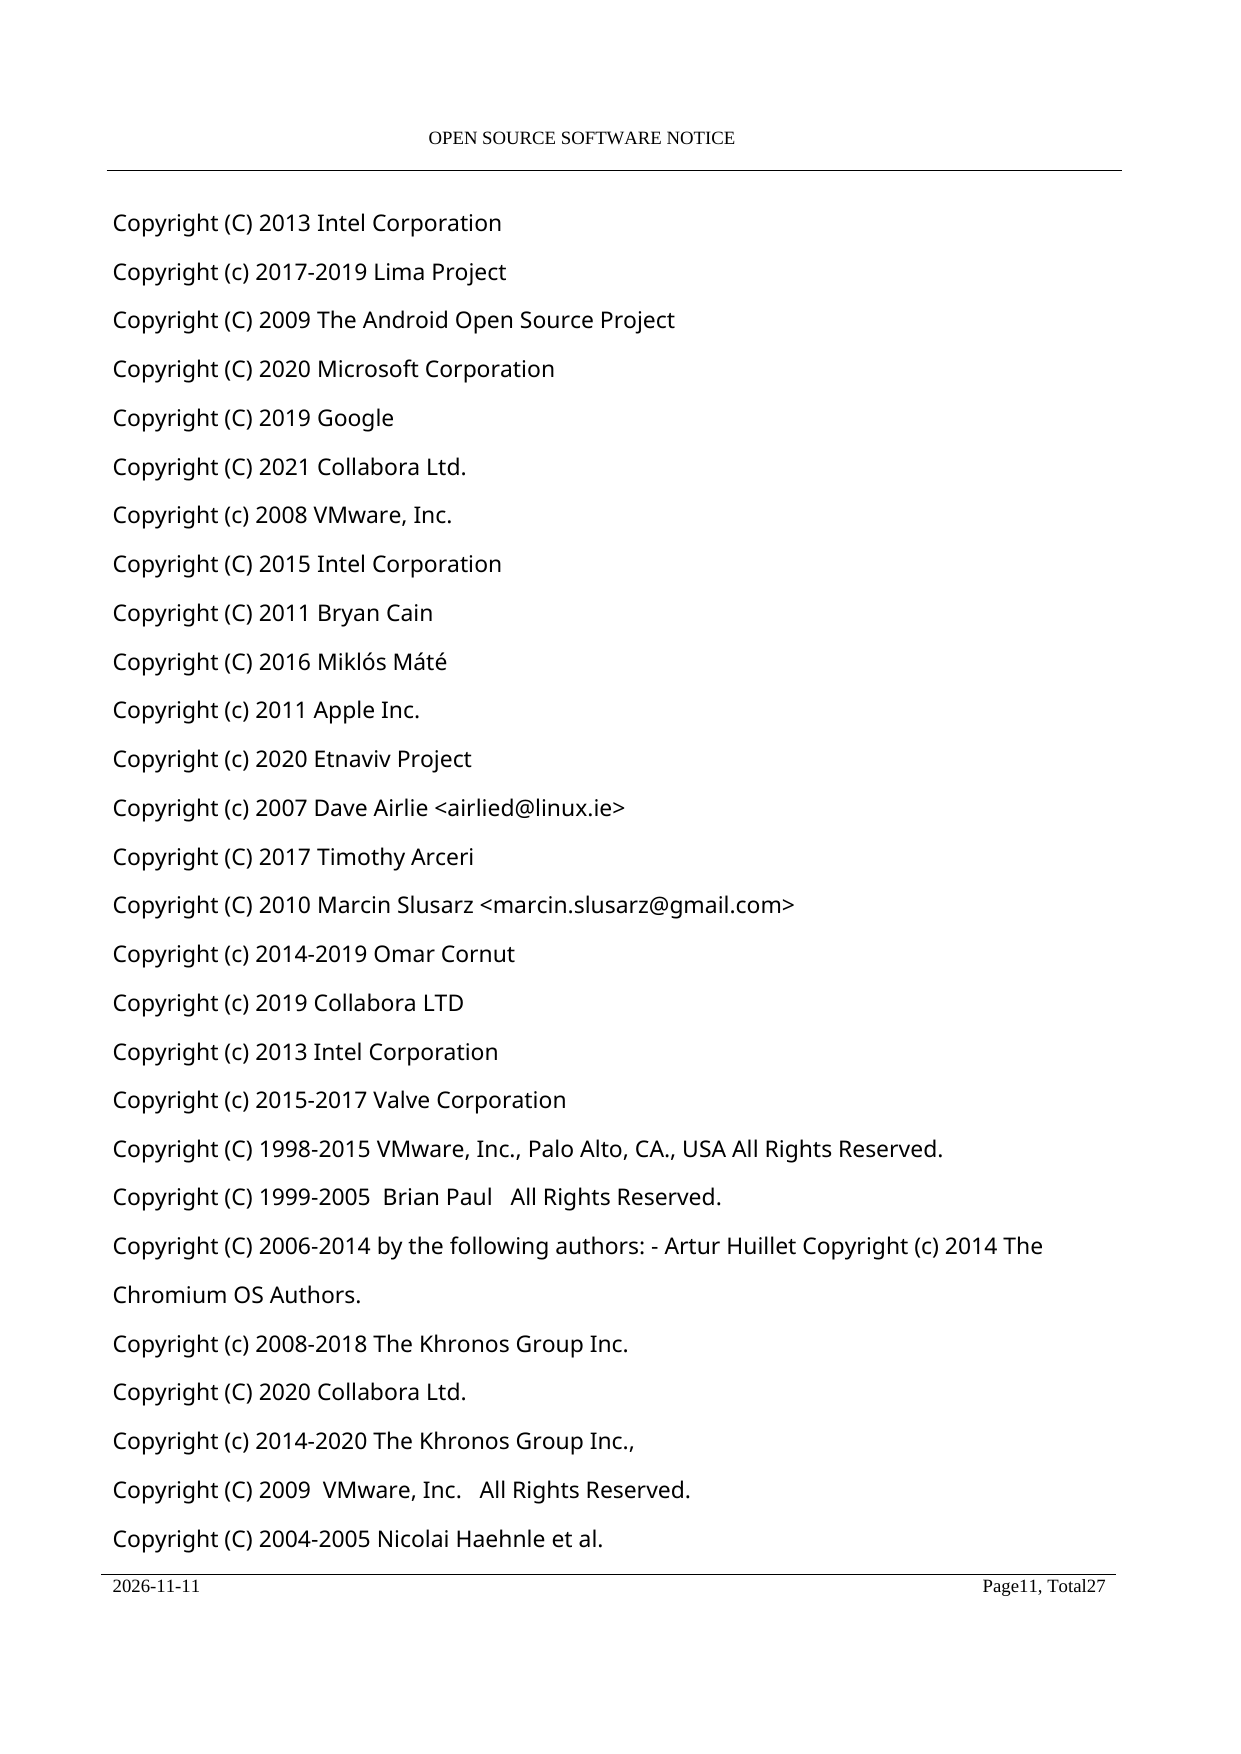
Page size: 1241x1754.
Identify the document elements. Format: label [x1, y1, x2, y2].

text [112, 206, 1128, 1116]
text [112, 1132, 1128, 1554]
